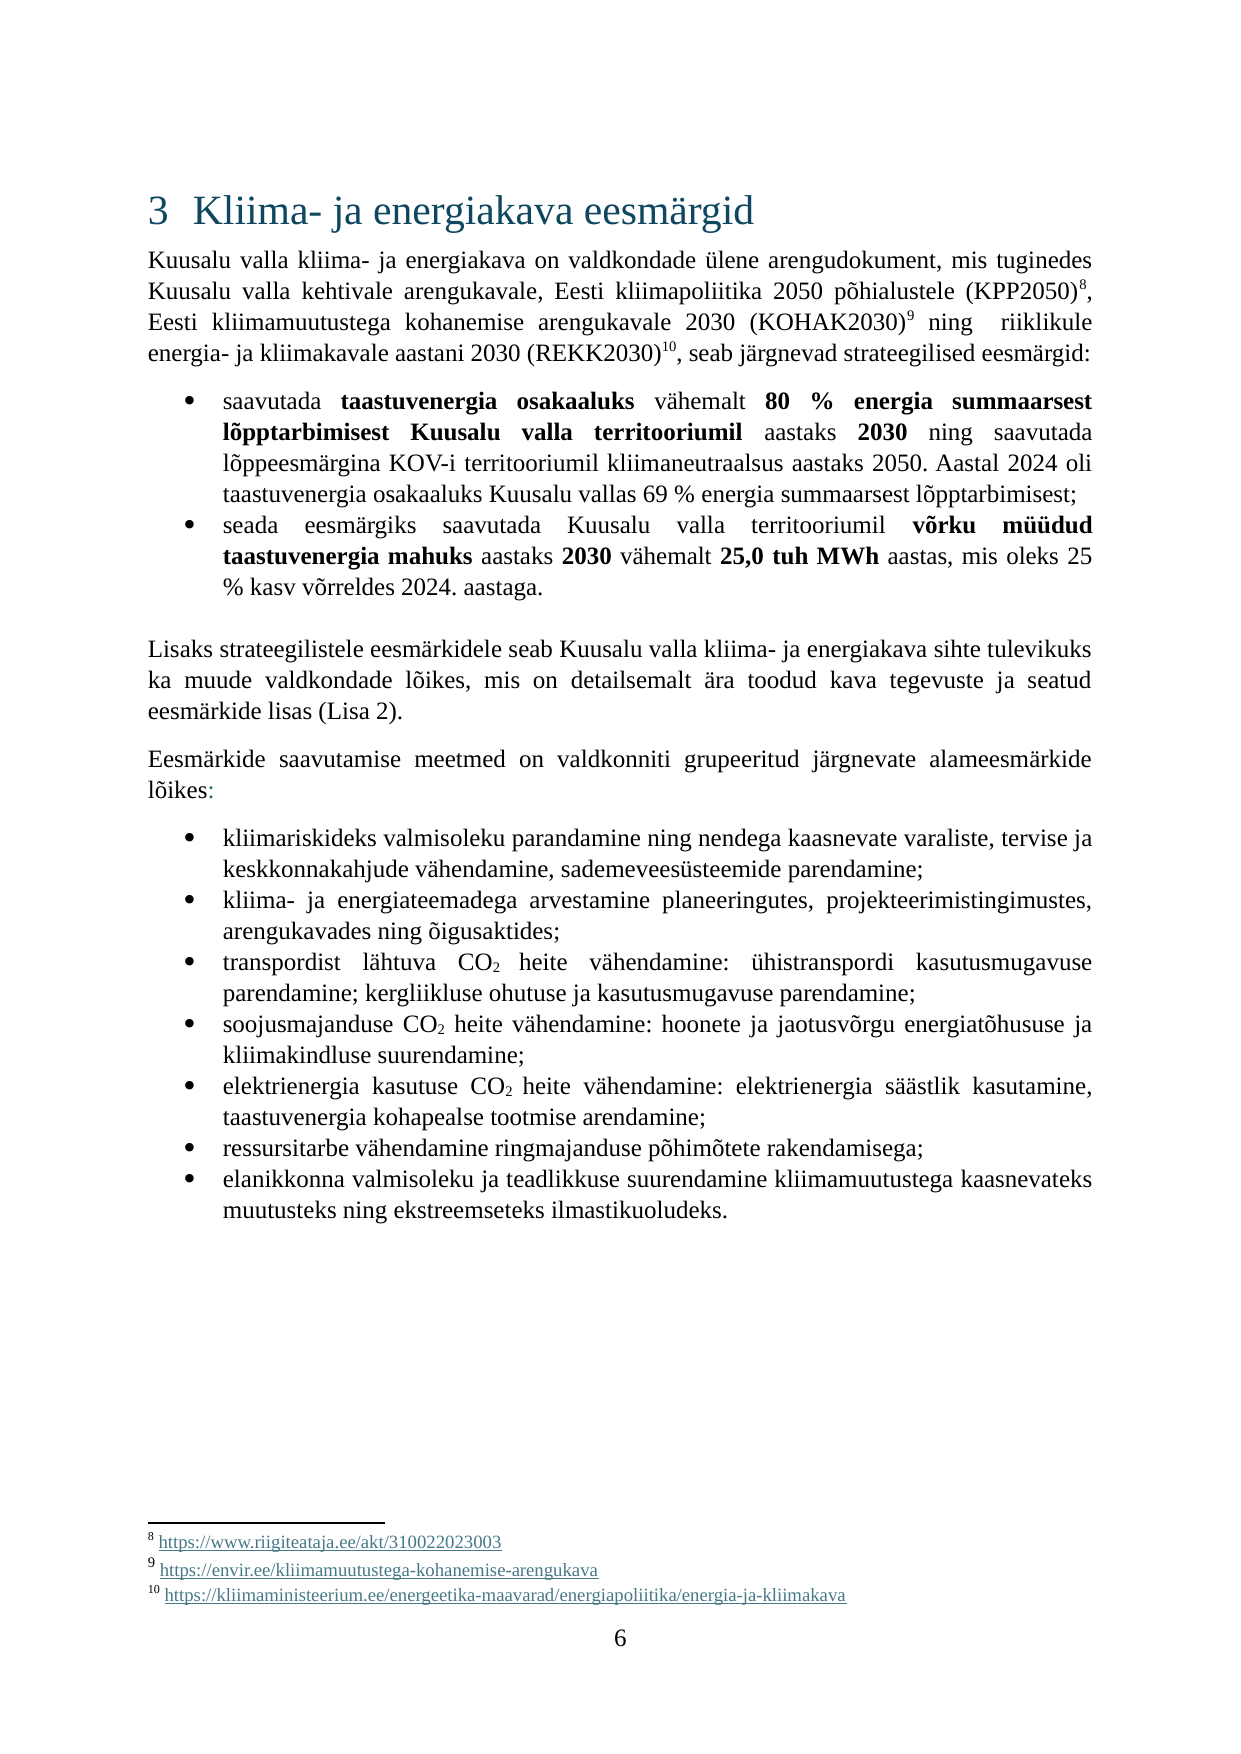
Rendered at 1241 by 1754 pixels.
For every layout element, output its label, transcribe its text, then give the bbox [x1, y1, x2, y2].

list saavutada taastuvenergia osakaaluks vähemalt 80 % energia summaarsest lõpptarbimisest Kuusalu valla territooriumil aastaks 2030 ning saavutada lõppeesmärgina KOV-i territooriumil kliimaneutraalsus aastaks 2050. Aastal 2024 oli taastuvenergia osakaaluks Kuusalu vallas 69 % energia summaarsest lõpptarbimisest; [185, 386, 1093, 508]
text Lisaks strateegilistele eesmärkidele seab Kuusalu valla kliima- ja energiakava sihte tulevikuks ka muude valdkondade lõikes, mis on detailsemalt ära toodud kava tegevuste ja seatud eesmärkide lisas (Lisa 2). [148, 634, 1093, 725]
list elektrienergia kasutuse CO2 heite vähendamine: elektrienergia säästlik kasutamine, taastuvenergia kohapealse tootmise arendamine; [185, 1071, 1093, 1131]
list seada eesmärgiks saavutada Kuusalu valla territooriumil võrku müüdud taastuvenergia mahuks aastaks 2030 vähemalt 25,0 tuh MWh aastas, mis oleks 25 % kasv võrreldes 2024. aastaga. [185, 510, 1093, 601]
text Eesmärkide saavutamise meetmed on valdkonniti grupeeritud järgnevate alameesmärkide lõikes: [148, 744, 1093, 804]
subtitle Kliima- ja energiakava eesmärgid [148, 185, 1093, 233]
list ressursitarbe vähendamine ringmajanduse põhimõtete rakendamisega; [185, 1133, 1093, 1162]
list soojusmajanduse CO2 heite vähendamine: hoonete ja jaotusvõrgu energiatõhususe ja kliimakindluse suurendamine; [185, 1009, 1093, 1069]
list transpordist lähtuva CO2 heite vähendamine: ühistranspordi kasutusmugavuse parendamine; kergliikluse ohutuse ja kasutusmugavuse parendamine; [185, 947, 1093, 1007]
text Kuusalu valla kliima- ja energiakava on valdkondade ülene arengudokument, mis tuginedes Kuusalu valla kehtivale arengukavale, Eesti kliimapoliitika 2050 põhialustele (KPP2050), Eesti kliimamuutustega kohanemise arengukavale 2030 (KOHAK2030) ning riiklikule energia- ja kliimakavale aastani 2030 (REKK2030), seab järgnevad strateegilised eesmärgid: [148, 245, 1093, 367]
list kliimariskideks valmisoleku parandamine ning nendega kaasnevate varaliste, tervise ja keskkonnakahjude vähendamine, sademeveesüsteemide parendamine; [185, 823, 1093, 883]
list elanikkonna valmisoleku ja teadlikkuse suurendamine kliimamuutustega kaasnevateks muutusteks ning ekstreemseteks ilmastikuoludeks. [185, 1164, 1093, 1224]
list kliima- ja energiateemadega arvestamine planeeringutes, projekteerimistingimustes, arengukavades ning õigusaktides; [185, 885, 1093, 945]
